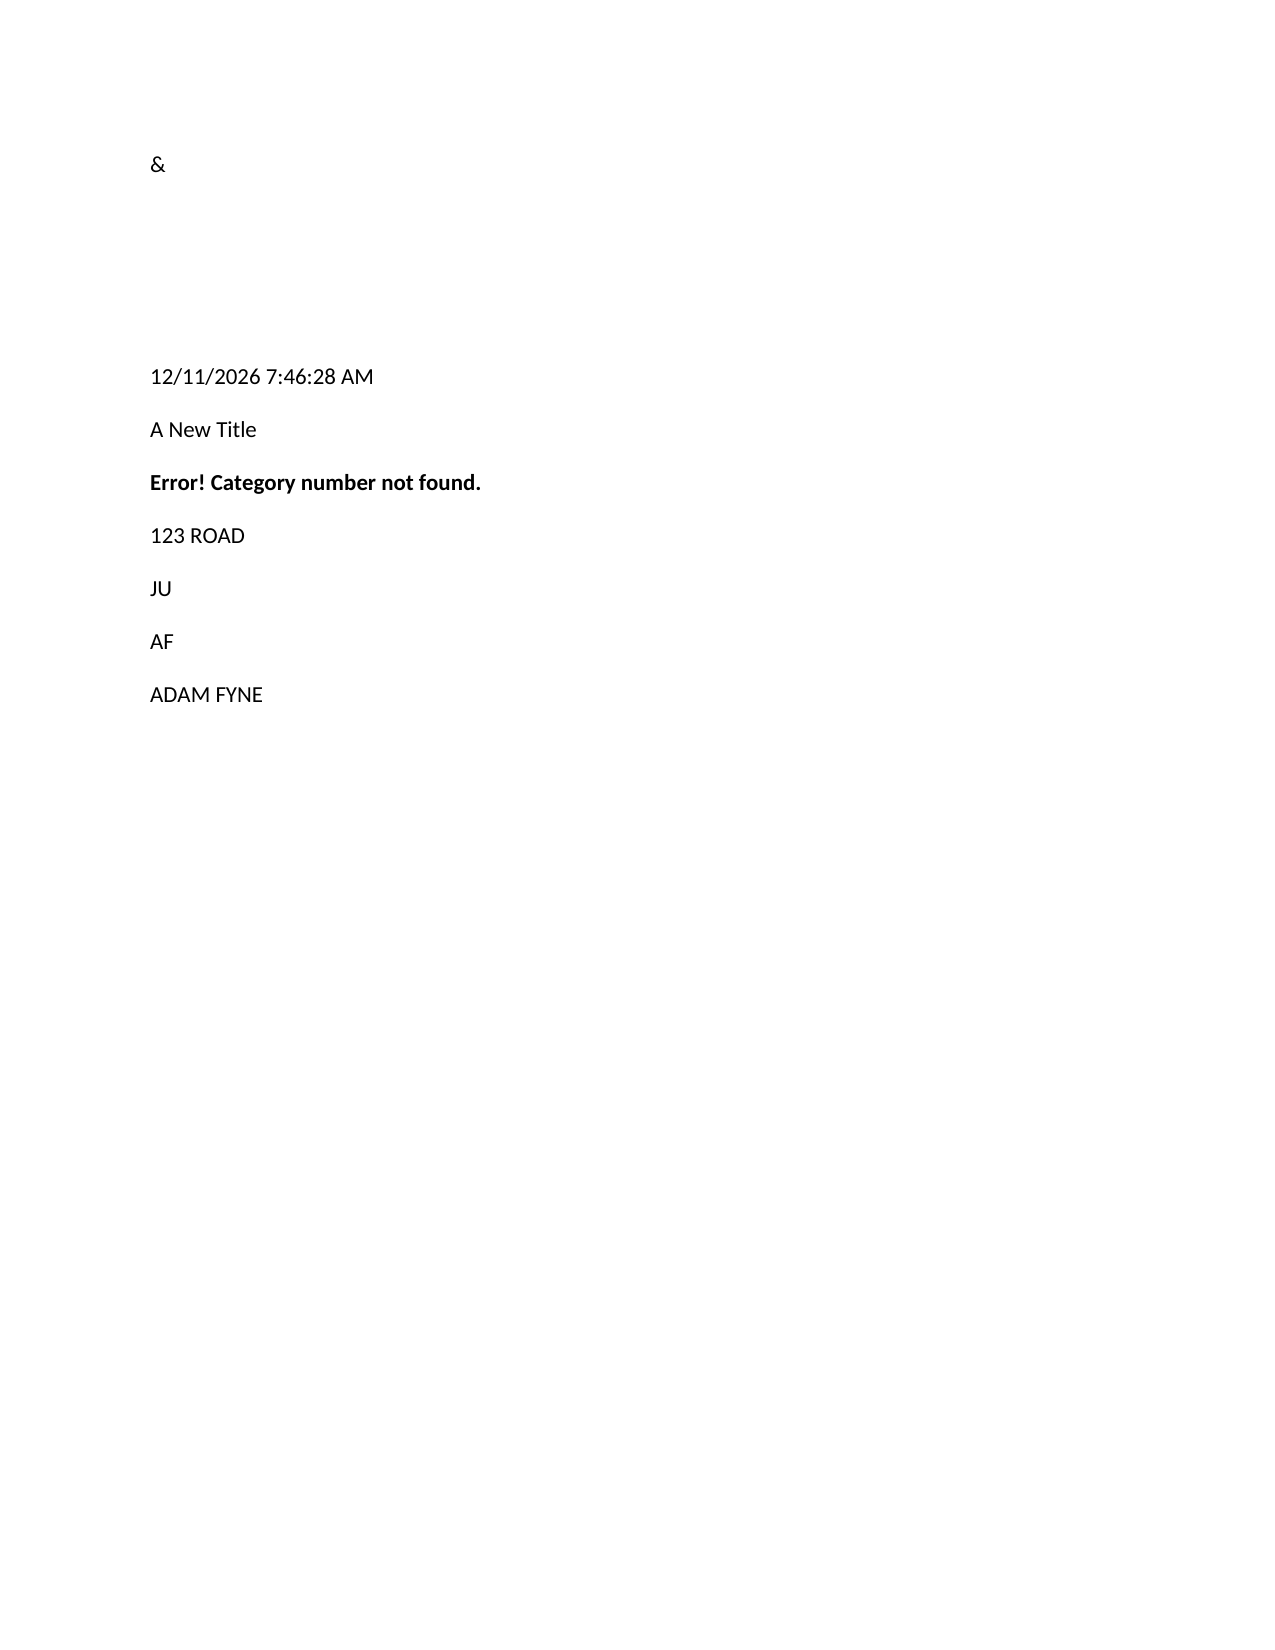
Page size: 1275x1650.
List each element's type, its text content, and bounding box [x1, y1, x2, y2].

text 13/01/2025 10:05:07 AM [150, 362, 1125, 390]
text Error! Category number not found. [150, 468, 1125, 496]
text A New Title [150, 415, 1125, 443]
text 123 ROAD [150, 521, 1125, 549]
text AF [150, 627, 1125, 655]
text ADAM FYNE [150, 680, 1125, 708]
text JU [150, 574, 1125, 602]
